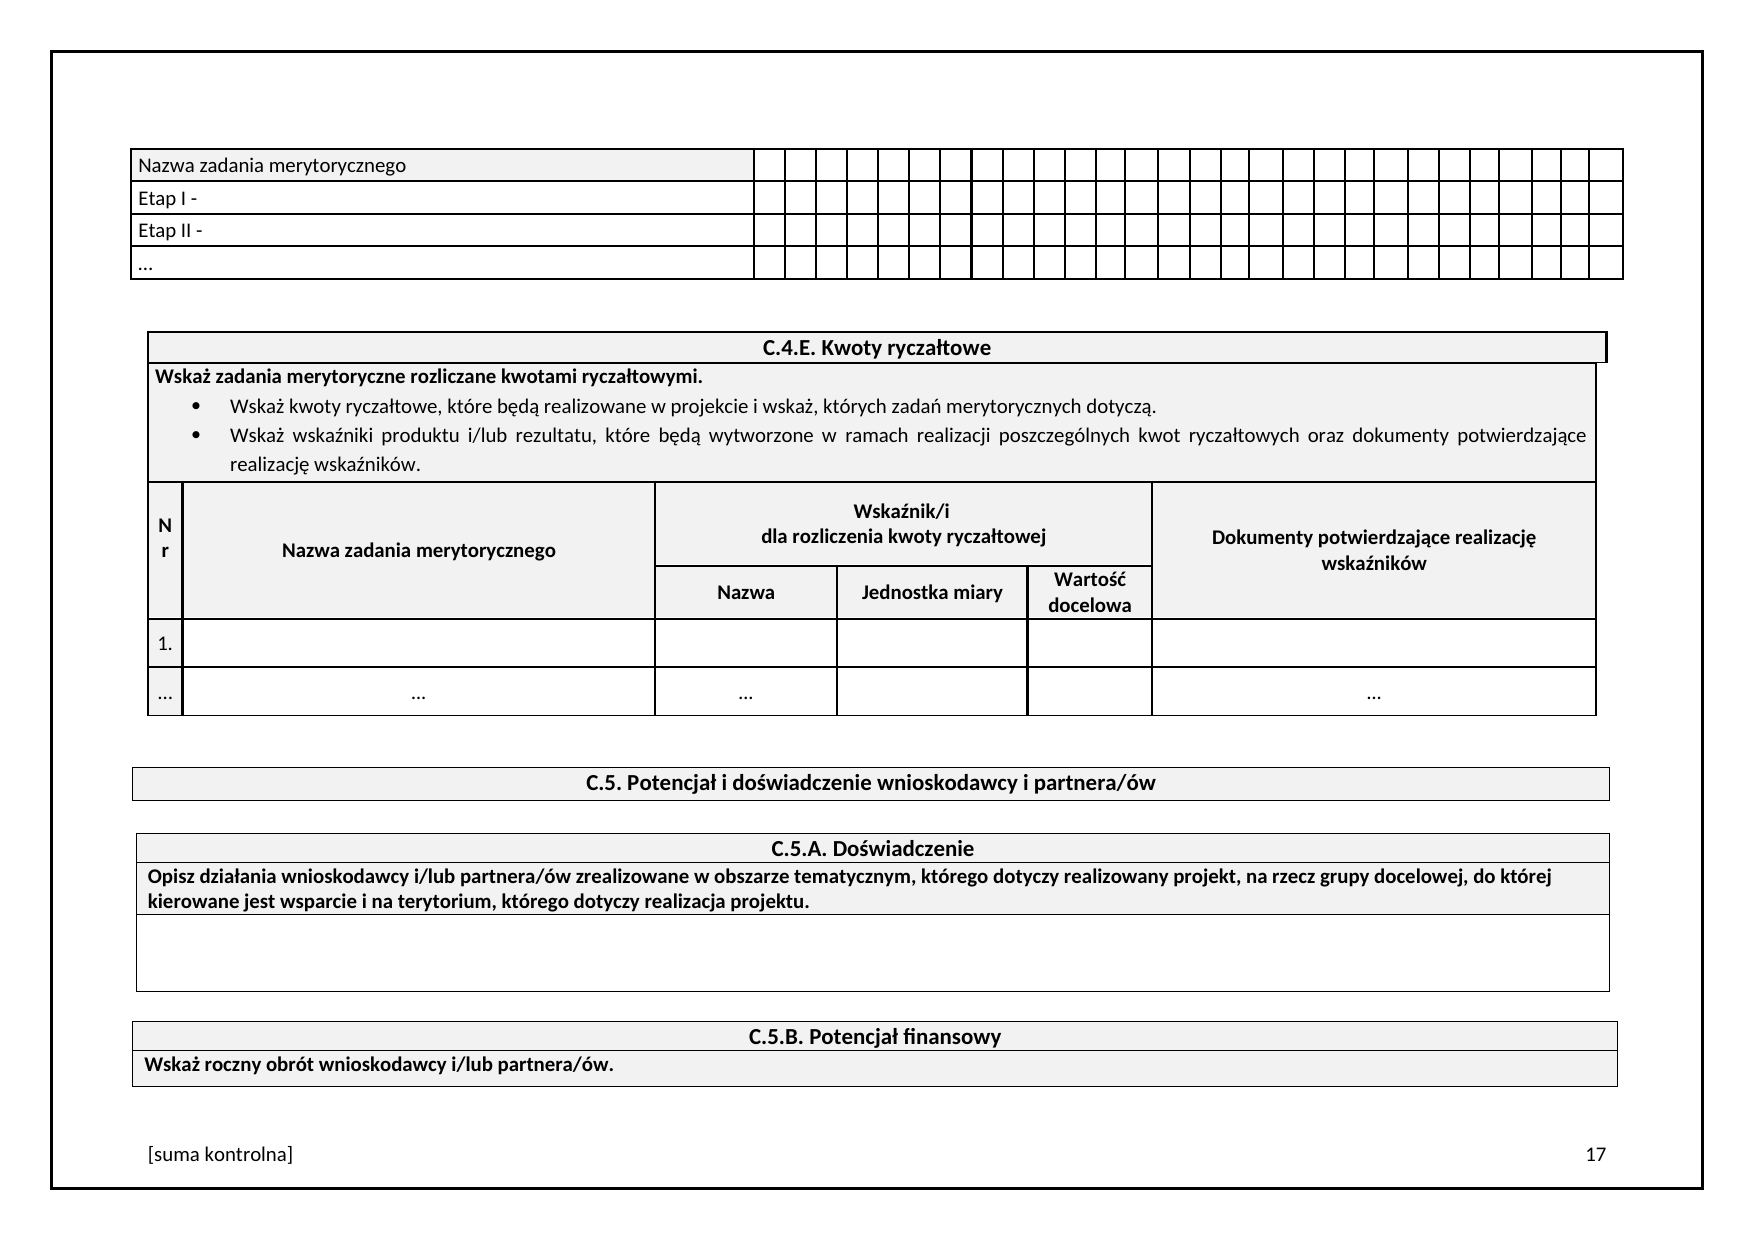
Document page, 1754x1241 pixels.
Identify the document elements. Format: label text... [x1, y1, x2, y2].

table_cell [910, 150, 939, 180]
table_cell [1533, 247, 1560, 278]
table_cell [1191, 247, 1220, 278]
table_cell [786, 150, 815, 180]
table_cell Wskaż zadania merytoryczne rozliczane kwotami ryczałtowymi. Wskaż kwoty ryczałtowe, które będą realizowane w projekcie i wskaż, których zadań merytorycznych dotyczą. Wskaż wskaźniki produktu i/lub rezultatu, które będą wytworzone w ramach realizacji poszczególnych kwot ryczałtowych oraz dokumenty potwierdzające realizację wskaźników. [149, 364, 1595, 481]
table_header C.5. Potencjał i doświadczenie wnioskodawcy i partnera/ów [133, 768, 1609, 800]
table_cell [1097, 150, 1124, 180]
table_cell [1500, 215, 1531, 245]
table_cell [1590, 182, 1622, 213]
table_cell [838, 620, 1026, 666]
table_cell [1035, 182, 1064, 213]
table_cell [656, 620, 836, 666]
table_cell [1440, 182, 1469, 213]
table_cell Nazwa [656, 567, 836, 617]
table_cell [1159, 247, 1189, 278]
table_cell [1191, 182, 1220, 213]
table_cell [941, 182, 970, 213]
table_cell [786, 215, 815, 245]
table_cell [973, 182, 1002, 213]
table_cell [1066, 247, 1095, 278]
table_cell [1562, 182, 1588, 213]
table_cell [941, 247, 970, 278]
table_cell [1409, 150, 1438, 180]
table_cell [1284, 247, 1313, 278]
table_cell [1346, 150, 1373, 180]
table_cell [184, 620, 654, 666]
table_cell [1250, 215, 1282, 245]
table_cell [848, 247, 877, 278]
table_cell [1562, 215, 1588, 245]
table_cell [848, 215, 877, 245]
table_header C.5.A. Doświadczenie [137, 834, 1609, 862]
table_cell [786, 182, 815, 213]
table_cell [879, 150, 908, 180]
table_cell [1533, 150, 1560, 180]
table_cell [1315, 215, 1344, 245]
table_cell [1159, 215, 1189, 245]
table_cell [1590, 150, 1622, 180]
table_cell [1035, 215, 1064, 245]
table_cell [1035, 247, 1064, 278]
table_cell [1375, 150, 1407, 180]
table_cell Dokumenty potwierdzające realizację wskaźników [1153, 483, 1595, 617]
table_cell [941, 150, 970, 180]
table_cell [1029, 620, 1151, 666]
table_cell [137, 915, 1609, 991]
table_cell [1004, 182, 1033, 213]
table_cell [1250, 247, 1282, 278]
table_cell [1159, 150, 1189, 180]
table_cell [1500, 182, 1531, 213]
table_cell Nazwa zadania merytorycznego [184, 483, 654, 617]
table_cell … [1153, 668, 1595, 715]
table_cell [1222, 150, 1248, 180]
table_cell [1440, 150, 1469, 180]
table_cell [755, 150, 784, 180]
table_cell Wskaźnik/i dla rozliczenia kwoty ryczałtowej [656, 483, 1151, 564]
table_cell [910, 182, 939, 213]
table_cell [1375, 247, 1407, 278]
table_cell [755, 247, 784, 278]
table_cell [1562, 247, 1588, 278]
table_cell [1375, 215, 1407, 245]
table_header C.5.B. Potencjał finansowy [133, 1022, 1617, 1050]
table_cell [1066, 150, 1095, 180]
table_cell [973, 215, 1002, 245]
table_cell [1191, 215, 1220, 245]
table_cell [817, 215, 846, 245]
table_cell [879, 247, 908, 278]
table_cell [838, 668, 1026, 715]
table_cell [879, 182, 908, 213]
table_cell [755, 215, 784, 245]
table_cell [1035, 150, 1064, 180]
table_cell [1126, 247, 1157, 278]
table_cell [1562, 150, 1588, 180]
table_cell [910, 247, 939, 278]
table_cell [817, 182, 846, 213]
table_cell [1471, 247, 1498, 278]
table_cell [1471, 150, 1498, 180]
table_cell [1097, 215, 1124, 245]
table_cell [1440, 247, 1469, 278]
table_cell [1500, 247, 1531, 278]
table_cell Nazwa zadania merytorycznego [132, 150, 753, 180]
table_cell [1284, 182, 1313, 213]
table_cell [1533, 215, 1560, 245]
table_cell [1346, 182, 1373, 213]
table_cell [1315, 182, 1344, 213]
table_cell [1409, 182, 1438, 213]
table_cell [1250, 150, 1282, 180]
table_cell [786, 247, 815, 278]
table_cell [1126, 150, 1157, 180]
table_cell [1250, 182, 1282, 213]
table_cell [848, 150, 877, 180]
table_cell Nr [149, 483, 181, 617]
table_cell [1346, 247, 1373, 278]
table_cell [1153, 620, 1595, 666]
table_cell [133, 1051, 1617, 1086]
table_cell … [184, 668, 654, 715]
table_cell Opisz działania wnioskodawcy i/lub partnera/ów zrealizowane w obszarze tematycznym, którego dotyczy realizowany projekt, na rzecz grupy docelowej, do której kierowane jest wsparcie i na terytorium, którego dotyczy realizacja projektu. [137, 863, 1609, 914]
table_cell 1. [149, 620, 181, 666]
table_cell [1284, 215, 1313, 245]
table_cell [973, 247, 1002, 278]
table_cell [755, 182, 784, 213]
table_cell [1004, 150, 1033, 180]
table_cell [1409, 215, 1438, 245]
table_cell Etap II - [132, 215, 753, 245]
table_cell [1222, 247, 1248, 278]
table_cell [910, 215, 939, 245]
table_cell [848, 182, 877, 213]
table_cell Etap I - [132, 182, 753, 213]
table_cell [941, 215, 970, 245]
table_cell Wartość docelowa [1029, 567, 1151, 617]
table_cell [1126, 215, 1157, 245]
table_cell [1315, 150, 1344, 180]
table_cell [1029, 668, 1151, 715]
table_cell [1097, 247, 1124, 278]
table_cell [1471, 182, 1498, 213]
table_cell [1500, 150, 1531, 180]
table_cell [1004, 215, 1033, 245]
table_cell [1440, 215, 1469, 245]
table_cell [1471, 215, 1498, 245]
table_cell [1590, 215, 1622, 245]
table_cell … [149, 668, 181, 715]
table_cell [879, 215, 908, 245]
table_cell [1004, 247, 1033, 278]
table_cell [1126, 182, 1157, 213]
table_cell [1191, 150, 1220, 180]
table_cell [1097, 182, 1124, 213]
table_cell [817, 150, 846, 180]
table_cell [1066, 215, 1095, 245]
table_cell [1409, 247, 1438, 278]
table_cell [1590, 247, 1622, 278]
table_cell [817, 247, 846, 278]
table_cell Jednostka miary [838, 567, 1026, 617]
table_cell [1222, 182, 1248, 213]
table_cell [1533, 182, 1560, 213]
table_header C.4.E. Kwoty ryczałtowe [149, 333, 1605, 362]
table_cell … [132, 247, 753, 278]
table_cell [1066, 182, 1095, 213]
table_cell … [656, 668, 836, 715]
table_cell [1222, 215, 1248, 245]
table_cell [1375, 182, 1407, 213]
table_cell [1315, 247, 1344, 278]
table_cell [973, 150, 1002, 180]
table_cell [1346, 215, 1373, 245]
table_cell [1284, 150, 1313, 180]
table_cell [1159, 182, 1189, 213]
